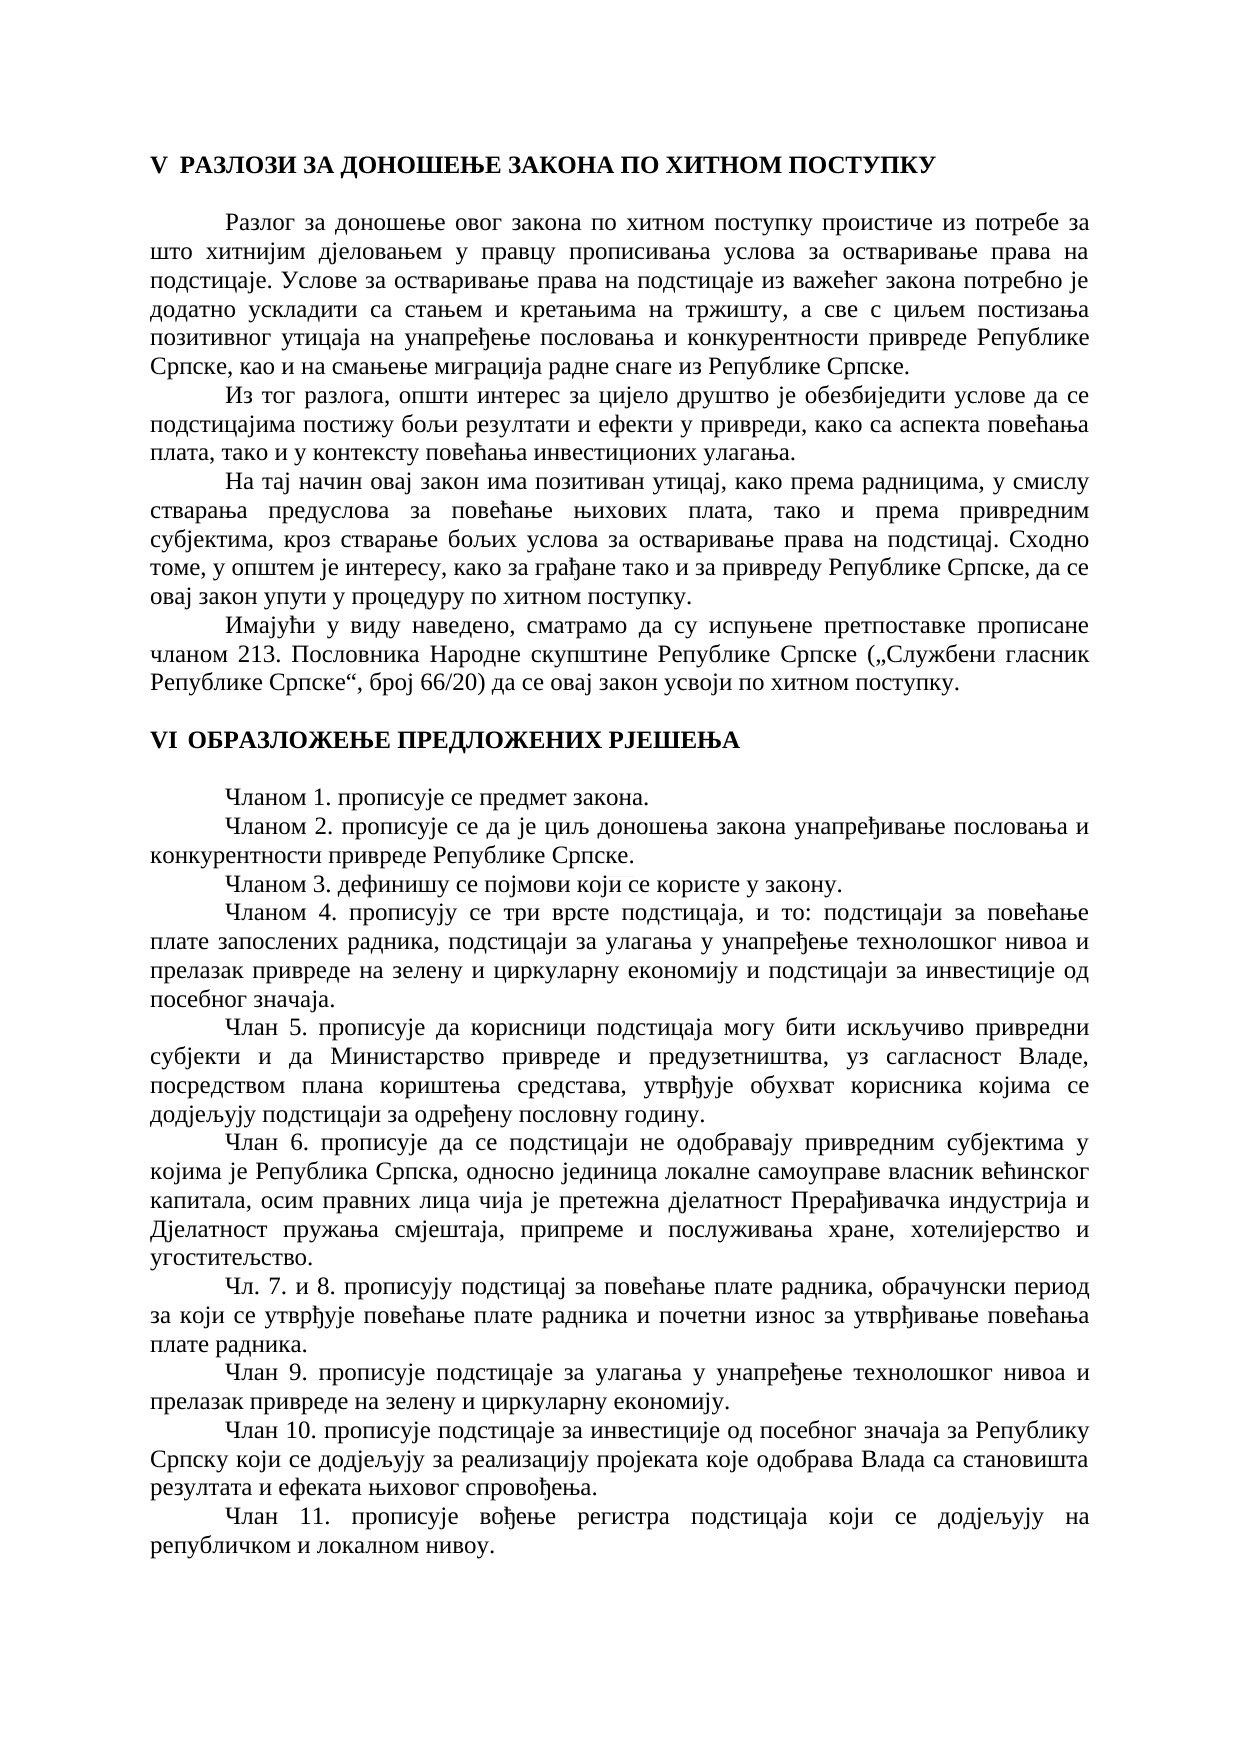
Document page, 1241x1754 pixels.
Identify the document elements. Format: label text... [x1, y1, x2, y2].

text VI ОБРАЗЛОЖЕЊЕ ПРЕДЛОЖЕНИХ РЈЕШЕЊА [150, 725, 1090, 754]
text Члан 5. прописује да корисници подстицаја могу бити искључиво привредни субјекти и да Министарство привреде и предузетништва, уз сагласност Владе, посредством плана кориштења средстава, утврђује обухват корисника којима се додјељују подстицаји за одређену пословну годину. [150, 1012, 1090, 1127]
text Члан 9. прописује подстицаје за улагања у унапређење технолошког нивоа и прелазак привреде на зелену и циркуларну економију. [150, 1357, 1090, 1415]
text Чл. 7. и 8. прописују подстицај за повећање плате радника, обрачунски период за који се утврђује повећање плате радника и почетни износ за утврђивање повећања плате радника. [150, 1271, 1090, 1357]
text Члан 10. прописује подстицаје за инвестиције од посебног значаја за Републику Српску који се додјељују за реализацију пројеката које одобрава Влада са становишта резултата и ефеката њиховог спровођења. [150, 1415, 1090, 1501]
text Чланом 3. дефинишу се појмови који се користе у закону. [150, 869, 1090, 897]
text Члан 11. прописује вођење регистра подстицаја који се додјељују на републичком и локалном нивоу. [150, 1501, 1090, 1559]
text Чланом 2. прописује се да је циљ доношења закона унапређивање пословања и конкурентности привреде Републике Српске. [150, 811, 1090, 869]
text Разлог за доношење овог закона по хитном поступку проистиче из потребе за што хитнијим дјеловањем у правцу прописивања услова за остваривање права на подстицаје. Услове за остваривање права на подстицаје из важећег закона потребно је додатно ускладити са стањем и кретањима на тржишту, а све с циљем постизања позитивног утицаја на унапређење пословања и конкурентности привреде Републике Српске, као и на смањење миграција радне снаге из Републике Српске. [150, 207, 1090, 380]
text Чланом 4. прописују се три врсте подстицаја, и то: подстицаји за повећање плате запослених радника, подстицаји за улагања у унапређење технолошког нивоа и прелазак привреде на зелену и циркуларну економију и подстицаји за инвестиције од посебног значаја. [150, 897, 1090, 1012]
text Из тог разлога, општи интерес за цијело друштво је обезбиједити услове да се подстицајима постижу бољи резултати и ефекти у привреди, како са аспекта повећања плата, тако и у контексту повећања инвестиционих улагања. [150, 380, 1090, 466]
text Имајући у виду наведено, сматрамо да су испуњене претпоставке прописане чланом 213. Пословника Народне скупштине Републике Српске („Службени гласник Републике Српске“, број 66/20) да се овај закон усвоји по хитном поступку. [150, 610, 1090, 696]
text Члан 6. прописује да се подстицаји не одобравају привредним субјектима у којима је Република Српска, односно јединица локалне самоуправе власник већинског капитала, осим правних лица чија је претежна дјелатност Прерађивачка индустрија и Дјелатност пружања смјештаја, припреме и послуживања хране, хотелијерство и угоститељство. [150, 1127, 1090, 1271]
text На тај начин овај закон има позитиван утицај, како према радницима, у смислу стварања предуслова за повећање њихових плата, тако и према привредним субјектима, кроз стварање бољих услова за остваривање права на подстицај. Сходно томе, у општем је интересу, како за грађане тако и за привреду Републике Српске, да се овај закон упути у процедуру по хитном поступку. [150, 466, 1090, 610]
text Чланом 1. прописује се предмет закона. [150, 782, 1090, 811]
text V РАЗЛОЗИ ЗА ДОНОШЕЊЕ ЗАКОНА ПО ХИТНОМ ПОСТУПКУ [150, 150, 1090, 179]
